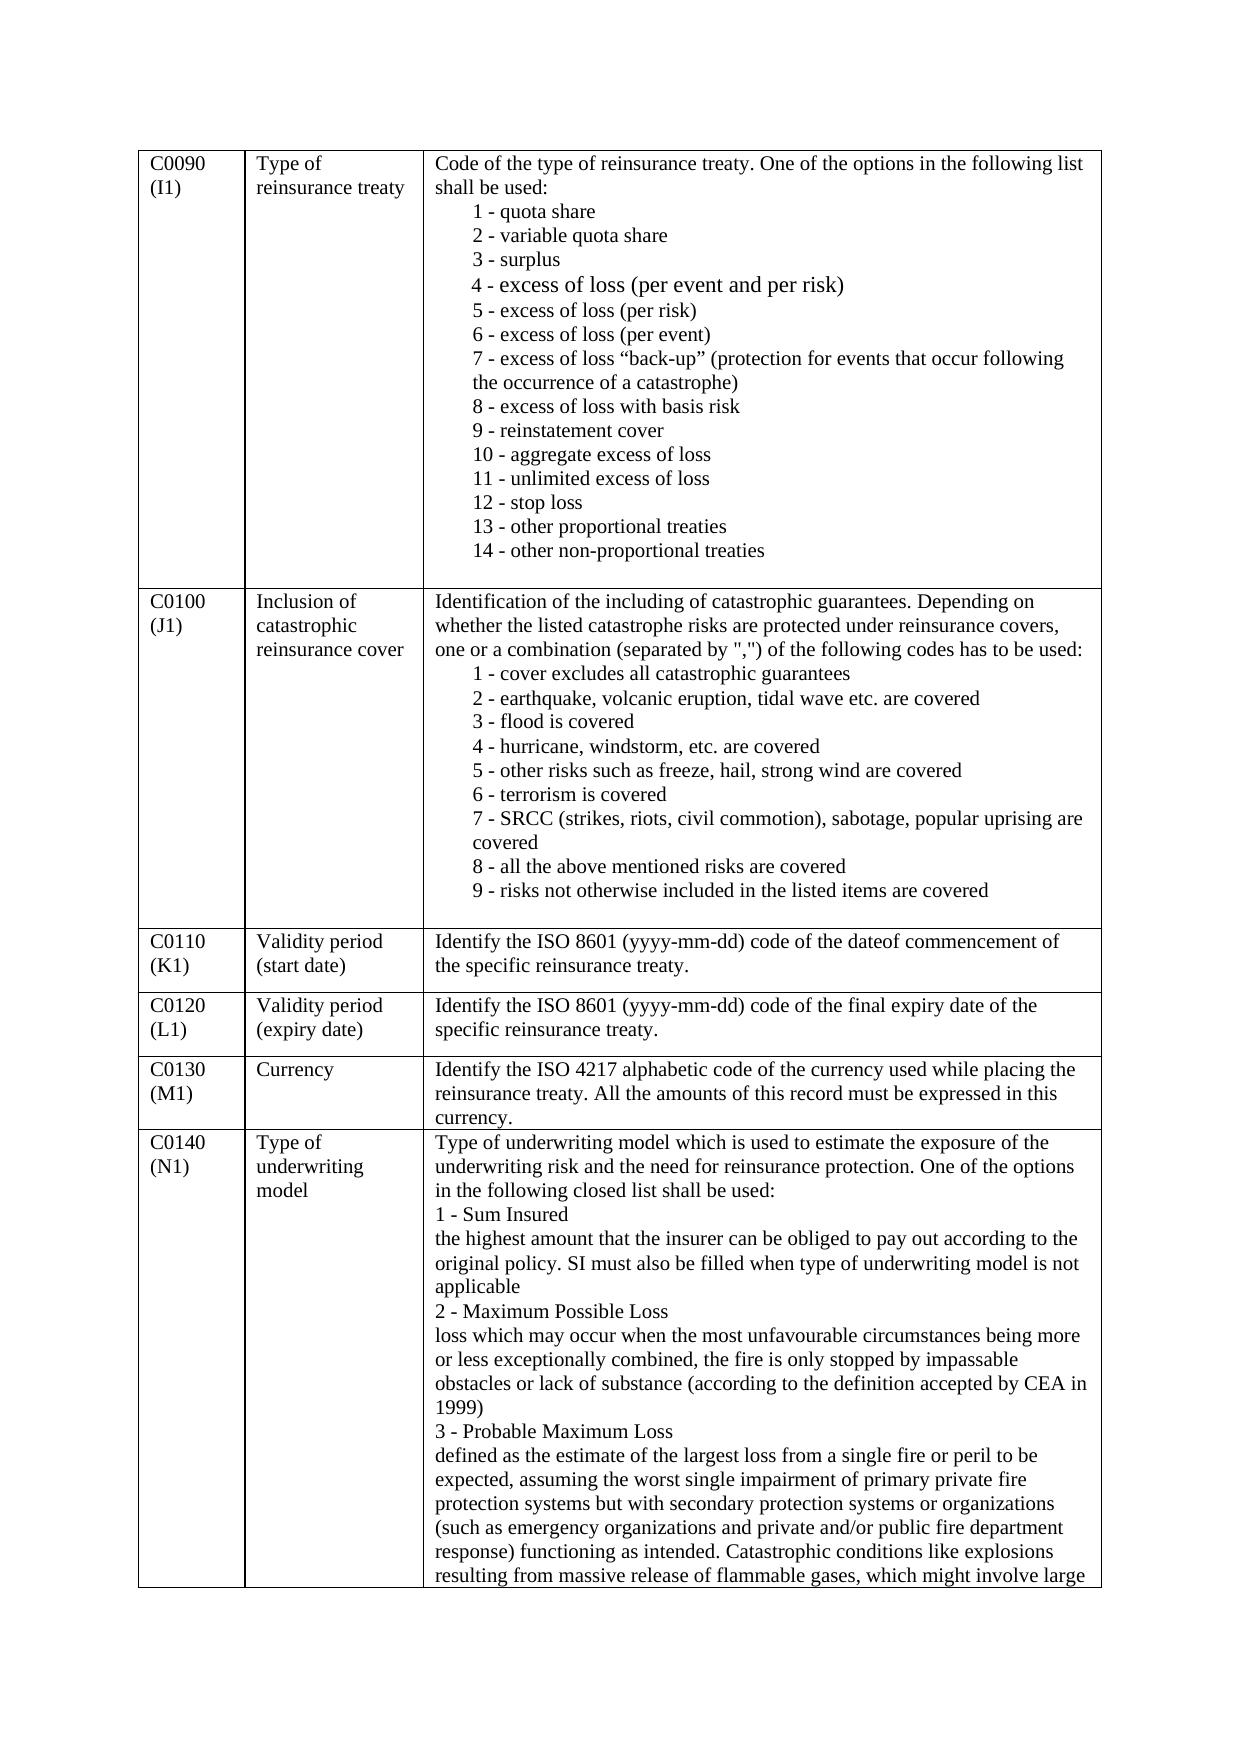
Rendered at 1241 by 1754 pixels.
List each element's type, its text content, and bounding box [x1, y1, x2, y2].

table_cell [424, 1130, 1101, 1587]
table_cell Identify the ISO 8601 (yyyy-mm-dd) code of the final expiry date of the specific reinsurance treaty. [424, 993, 1101, 1056]
table_cell Identify the ISO 4217 alphabetic code of the currency used while placing the reinsurance treaty. All the amounts of this record must be expressed in this currency. [424, 1057, 1101, 1129]
table_cell C0140 (N1) [139, 1130, 244, 1587]
table_cell Validity period (start date) [246, 929, 423, 992]
table_cell C0120 (L1) [139, 993, 244, 1056]
table_cell Type of reinsurance treaty [246, 151, 423, 588]
table_cell Currency [246, 1057, 423, 1129]
table_cell C0110 (K1) [139, 929, 244, 992]
table_cell Validity period (expiry date) [246, 993, 423, 1056]
table_cell C0130 (M1) [139, 1057, 244, 1129]
table_cell Inclusion of catastrophic reinsurance cover [246, 589, 423, 928]
table_cell Identification of the including of catastrophic guarantees. Depending on whether the listed catastrophe risks are protected under reinsurance covers, one or a combination (separated by ",") of the following codes has to be used: 1 - cover excludes all catastrophic guarantees 2 - earthquake, volcanic eruption, tidal wave etc. are covered 3 - flood is covered 4 - hurricane, windstorm, etc. are covered 5 - other risks such as freeze, hail, strong wind are covered 6 - terrorism is covered 7 - SRCC (strikes, riots, civil commotion), sabotage, popular uprising are covered 8 - all the above mentioned risks are covered 9 - risks not otherwise included in the listed items are covered [424, 589, 1101, 928]
table_cell C0090 (I1) [139, 151, 244, 588]
table_cell Code of the type of reinsurance treaty. One of the options in the following list shall be used: 1 - quota share 2 - variable quota share 3 - surplus 4 - excess of loss (per event and per risk) 5 - excess of loss (per risk) 6 - excess of loss (per event) 7 - excess of loss “back-up” (protection for events that occur following the occurrence of a catastrophe) 8 - excess of loss with basis risk 9 - reinstatement cover 10 - aggregate excess of loss 11 - unlimited excess of loss 12 - stop loss 13 - other proportional treaties 14 - other non-proportional treaties [424, 151, 1101, 588]
table_cell Identify the ISO 8601 (yyyy-mm-dd) code of the dateof commencement of the specific reinsurance treaty. [424, 929, 1101, 992]
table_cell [246, 1130, 423, 1587]
table_cell C0100 (J1) [139, 589, 244, 928]
